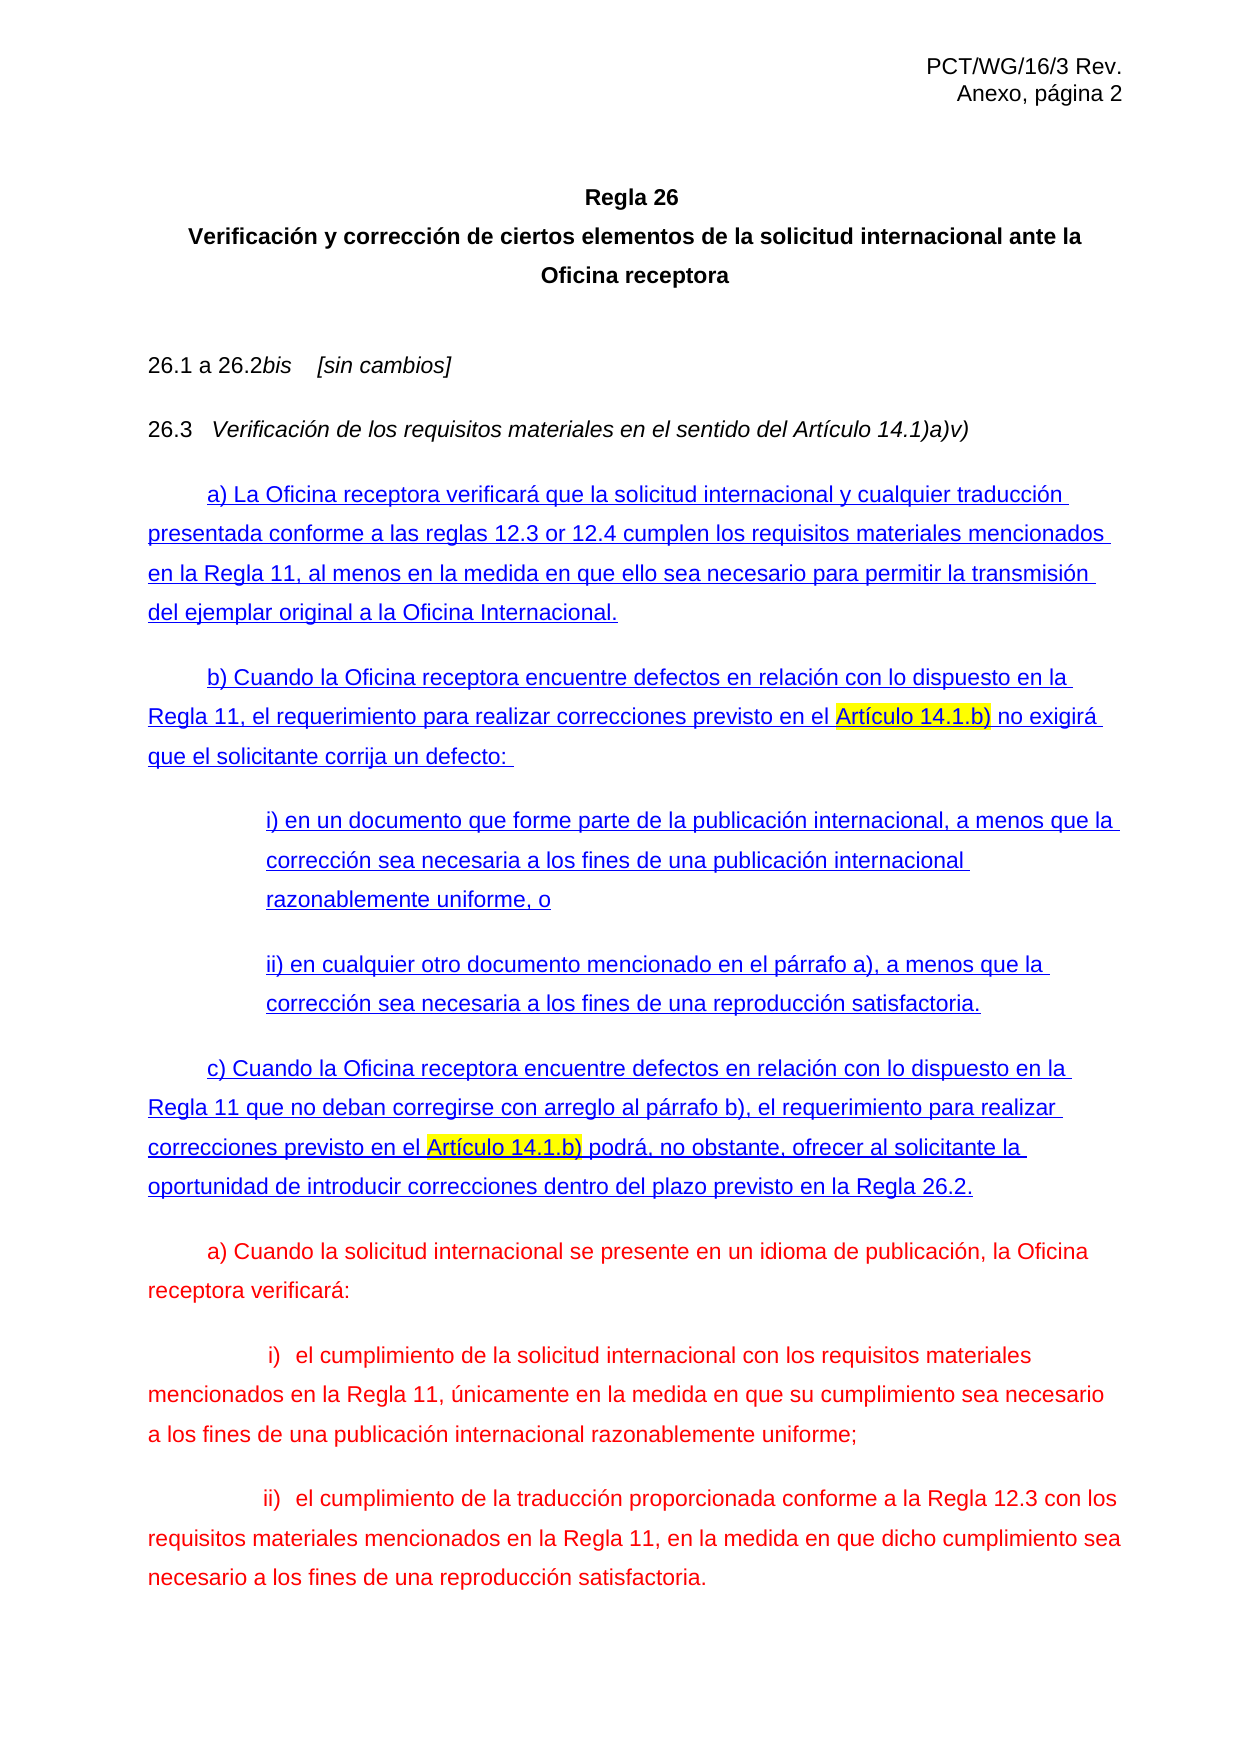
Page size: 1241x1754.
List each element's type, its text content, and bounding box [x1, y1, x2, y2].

text i) en un documento que forme parte de la publicación internacional, a menos que la corrección sea necesaria a los fines de una publicación internacional razonablemente uniforme, o [266, 807, 1122, 913]
text 26.3 Verificación de los requisitos materiales en el sentido del Artículo 14.1)a)v) [148, 416, 1122, 443]
text i) el cumplimiento de la solicitud internacional con los requisitos materiales mencionados en la Regla 11, únicamente en la medida en que su cumplimiento sea necesario a los fines de una publicación internacional razonablemente uniforme; [148, 1342, 1122, 1447]
text a) Cuando la solicitud internacional se presente en un idioma de publicación, la Oficina receptora verificará: [148, 1238, 1122, 1303]
text a) La Oficina receptora verificará que la solicitud internacional y cualquier traducción presentada conforme a las reglas 12.3 or 12.4 cumplen los requisitos materiales mencionados en la Regla 11, al menos en la medida en que ello sea necesario para permitir la transmisión del ejemplar original a la Oficina Internacional. [148, 481, 1122, 626]
text b) Cuando la Oficina receptora encuentre defectos en relación con lo dispuesto en la Regla 11, el requerimiento para realizar correcciones previsto en el Artículo 14.1.b) no exigirá que el solicitante corrija un defecto: [148, 664, 1122, 769]
title Regla 26 Verificación y corrección de ciertos elementos de la solicitud internacional ante la Oficina receptora [148, 183, 1122, 289]
text c) Cuando la Oficina receptora encuentre defectos en relación con lo dispuesto en la Regla 11 que no deban corregirse con arreglo al párrafo b), el requerimiento para realizar correcciones previsto en el Artículo 14.1.b) podrá, no obstante, ofrecer al solicitante la oportunidad de introducir correcciones dentro del plazo previsto en la Regla 26.2. [148, 1055, 1122, 1199]
text 26.1 a 26.2bis [sin cambios] [148, 352, 1122, 378]
text ii) el cumplimiento de la traducción proporcionada conforme a la Regla 12.3 con los requisitos materiales mencionados en la Regla 11, en la medida en que dicho cumplimiento sea necesario a los fines de una reproducción satisfactoria. [148, 1485, 1122, 1590]
text ii) en cualquier otro documento mencionado en el párrafo a), a menos que la corrección sea necesaria a los fines de una reproducción satisfactoria. [266, 951, 1122, 1017]
